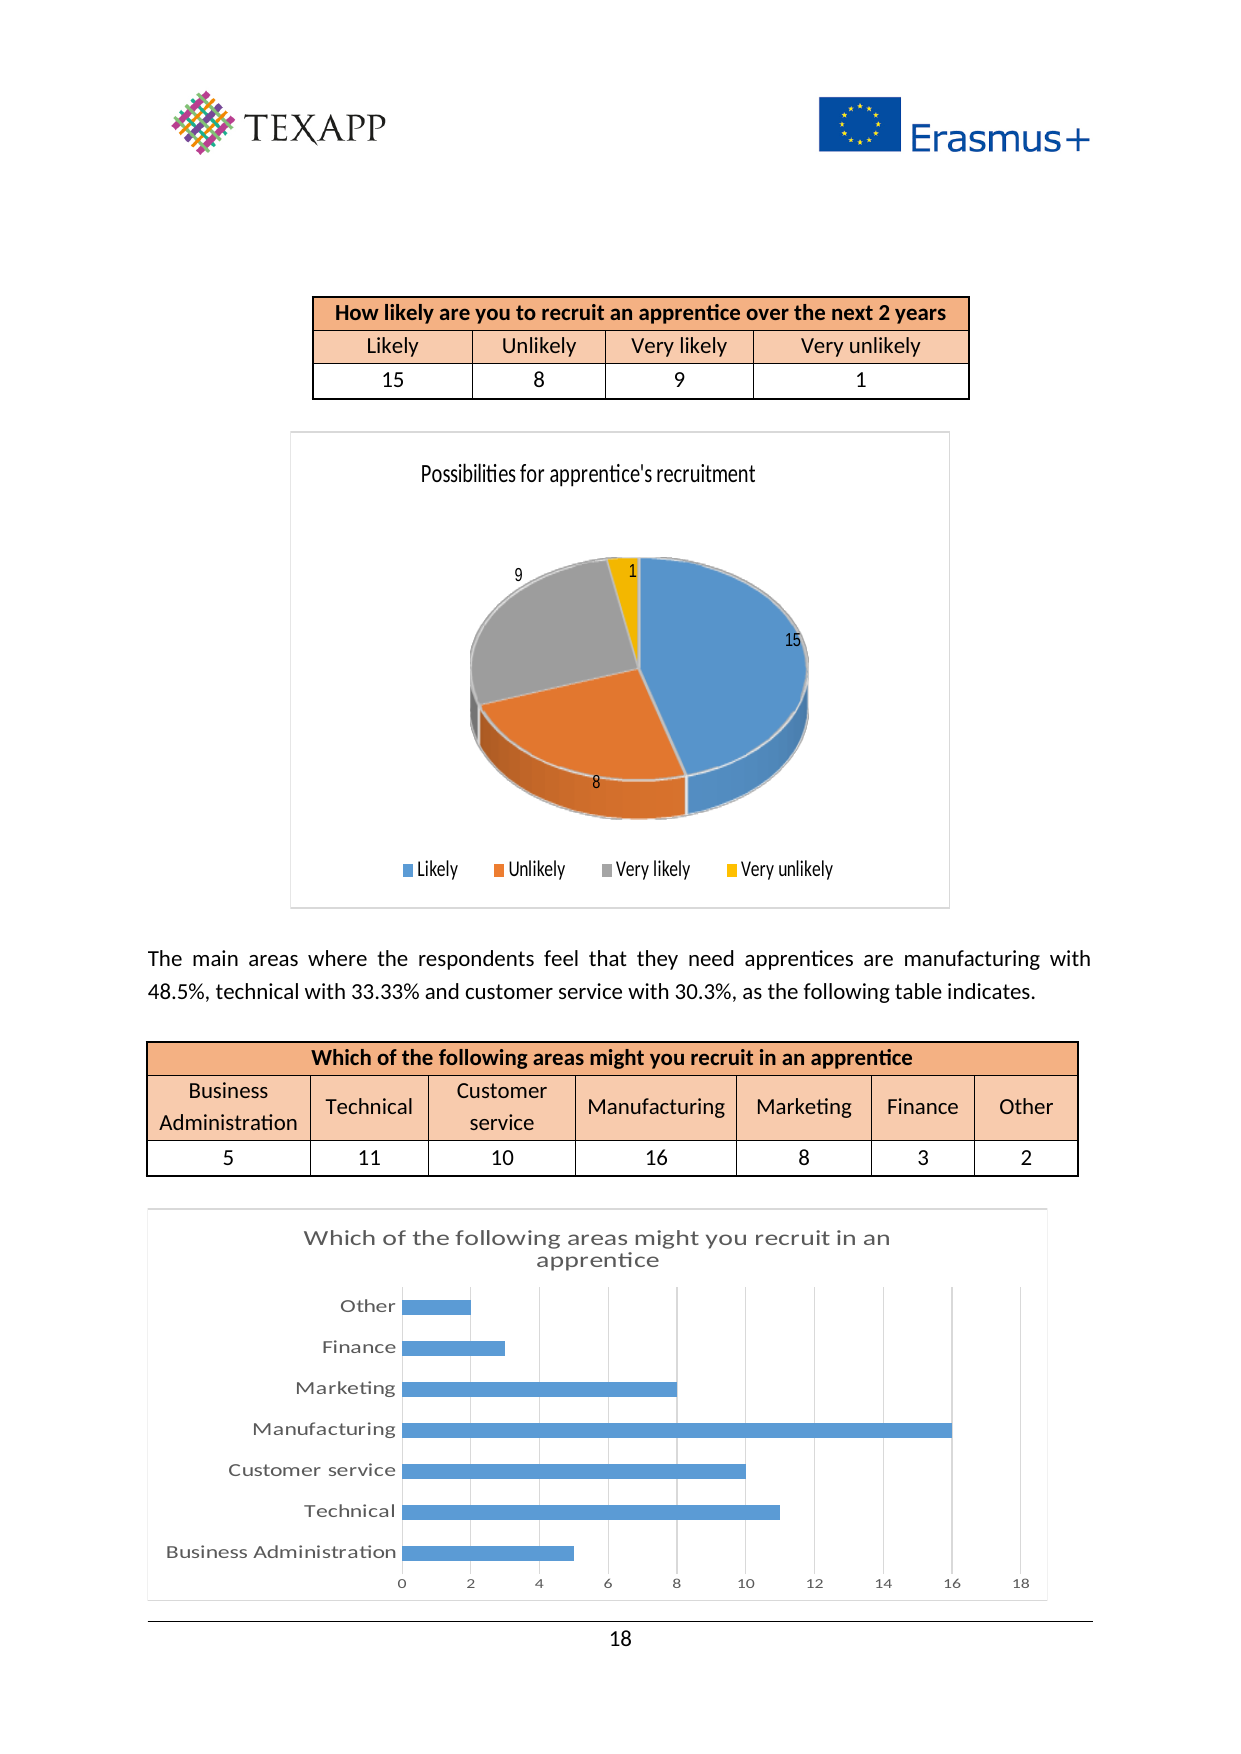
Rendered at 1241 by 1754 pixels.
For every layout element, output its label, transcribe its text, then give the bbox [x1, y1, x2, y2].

table_cell Unlikely [473, 331, 605, 363]
table_cell 1 [754, 364, 968, 397]
table_cell 2 [975, 1141, 1077, 1174]
table_cell 5 [148, 1141, 310, 1174]
picture [803, 81, 1100, 163]
table_cell Marketing [737, 1076, 871, 1140]
table_cell Finance [872, 1076, 974, 1140]
table_cell 8 [737, 1141, 871, 1174]
table_cell Very unlikely [754, 331, 968, 363]
table_cell Business Administration [148, 1076, 310, 1140]
table_cell 11 [311, 1141, 428, 1174]
picture [147, 73, 409, 172]
table_cell Manufacturing [576, 1076, 736, 1140]
table_cell 3 [872, 1141, 974, 1174]
table_cell 10 [429, 1141, 575, 1174]
table_cell Technical [311, 1076, 428, 1140]
table_header How likely are you to recruit an apprentice over the next 2 years [314, 298, 968, 330]
table_cell 8 [473, 364, 605, 397]
table_cell Very likely [606, 331, 753, 363]
table_cell Likely [314, 331, 472, 363]
table_cell Customer service [429, 1076, 575, 1140]
table_cell 15 [314, 364, 472, 397]
table_cell Other [975, 1076, 1077, 1140]
table_cell 9 [606, 364, 753, 397]
table_header Which of the following areas might you recruit in an apprentice [148, 1043, 1077, 1075]
table_cell 16 [576, 1141, 736, 1174]
text The main areas where the respondents feel that they need apprentices are manufacturing with 48.5%, technical with 33.33% and customer service with 30.3%, as the following table indicates. [148, 944, 1093, 1005]
